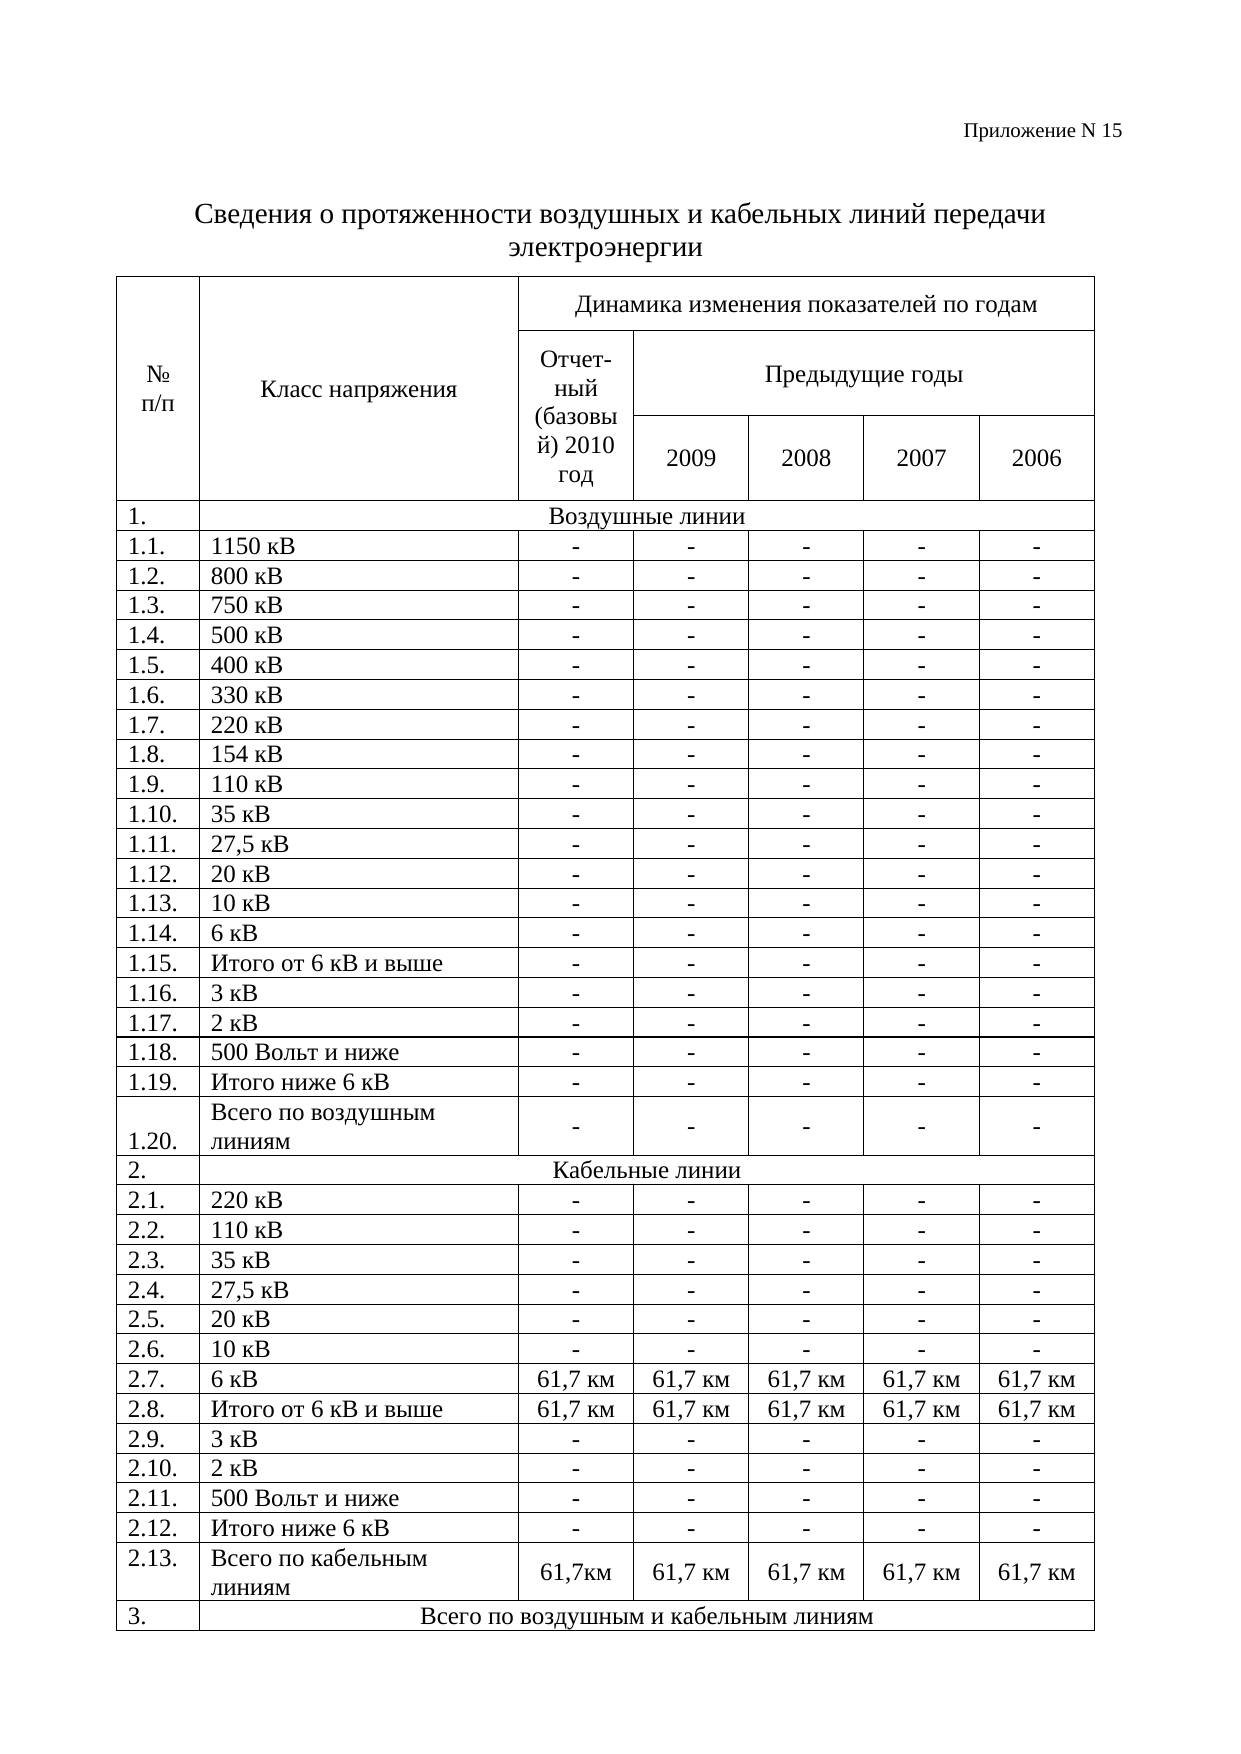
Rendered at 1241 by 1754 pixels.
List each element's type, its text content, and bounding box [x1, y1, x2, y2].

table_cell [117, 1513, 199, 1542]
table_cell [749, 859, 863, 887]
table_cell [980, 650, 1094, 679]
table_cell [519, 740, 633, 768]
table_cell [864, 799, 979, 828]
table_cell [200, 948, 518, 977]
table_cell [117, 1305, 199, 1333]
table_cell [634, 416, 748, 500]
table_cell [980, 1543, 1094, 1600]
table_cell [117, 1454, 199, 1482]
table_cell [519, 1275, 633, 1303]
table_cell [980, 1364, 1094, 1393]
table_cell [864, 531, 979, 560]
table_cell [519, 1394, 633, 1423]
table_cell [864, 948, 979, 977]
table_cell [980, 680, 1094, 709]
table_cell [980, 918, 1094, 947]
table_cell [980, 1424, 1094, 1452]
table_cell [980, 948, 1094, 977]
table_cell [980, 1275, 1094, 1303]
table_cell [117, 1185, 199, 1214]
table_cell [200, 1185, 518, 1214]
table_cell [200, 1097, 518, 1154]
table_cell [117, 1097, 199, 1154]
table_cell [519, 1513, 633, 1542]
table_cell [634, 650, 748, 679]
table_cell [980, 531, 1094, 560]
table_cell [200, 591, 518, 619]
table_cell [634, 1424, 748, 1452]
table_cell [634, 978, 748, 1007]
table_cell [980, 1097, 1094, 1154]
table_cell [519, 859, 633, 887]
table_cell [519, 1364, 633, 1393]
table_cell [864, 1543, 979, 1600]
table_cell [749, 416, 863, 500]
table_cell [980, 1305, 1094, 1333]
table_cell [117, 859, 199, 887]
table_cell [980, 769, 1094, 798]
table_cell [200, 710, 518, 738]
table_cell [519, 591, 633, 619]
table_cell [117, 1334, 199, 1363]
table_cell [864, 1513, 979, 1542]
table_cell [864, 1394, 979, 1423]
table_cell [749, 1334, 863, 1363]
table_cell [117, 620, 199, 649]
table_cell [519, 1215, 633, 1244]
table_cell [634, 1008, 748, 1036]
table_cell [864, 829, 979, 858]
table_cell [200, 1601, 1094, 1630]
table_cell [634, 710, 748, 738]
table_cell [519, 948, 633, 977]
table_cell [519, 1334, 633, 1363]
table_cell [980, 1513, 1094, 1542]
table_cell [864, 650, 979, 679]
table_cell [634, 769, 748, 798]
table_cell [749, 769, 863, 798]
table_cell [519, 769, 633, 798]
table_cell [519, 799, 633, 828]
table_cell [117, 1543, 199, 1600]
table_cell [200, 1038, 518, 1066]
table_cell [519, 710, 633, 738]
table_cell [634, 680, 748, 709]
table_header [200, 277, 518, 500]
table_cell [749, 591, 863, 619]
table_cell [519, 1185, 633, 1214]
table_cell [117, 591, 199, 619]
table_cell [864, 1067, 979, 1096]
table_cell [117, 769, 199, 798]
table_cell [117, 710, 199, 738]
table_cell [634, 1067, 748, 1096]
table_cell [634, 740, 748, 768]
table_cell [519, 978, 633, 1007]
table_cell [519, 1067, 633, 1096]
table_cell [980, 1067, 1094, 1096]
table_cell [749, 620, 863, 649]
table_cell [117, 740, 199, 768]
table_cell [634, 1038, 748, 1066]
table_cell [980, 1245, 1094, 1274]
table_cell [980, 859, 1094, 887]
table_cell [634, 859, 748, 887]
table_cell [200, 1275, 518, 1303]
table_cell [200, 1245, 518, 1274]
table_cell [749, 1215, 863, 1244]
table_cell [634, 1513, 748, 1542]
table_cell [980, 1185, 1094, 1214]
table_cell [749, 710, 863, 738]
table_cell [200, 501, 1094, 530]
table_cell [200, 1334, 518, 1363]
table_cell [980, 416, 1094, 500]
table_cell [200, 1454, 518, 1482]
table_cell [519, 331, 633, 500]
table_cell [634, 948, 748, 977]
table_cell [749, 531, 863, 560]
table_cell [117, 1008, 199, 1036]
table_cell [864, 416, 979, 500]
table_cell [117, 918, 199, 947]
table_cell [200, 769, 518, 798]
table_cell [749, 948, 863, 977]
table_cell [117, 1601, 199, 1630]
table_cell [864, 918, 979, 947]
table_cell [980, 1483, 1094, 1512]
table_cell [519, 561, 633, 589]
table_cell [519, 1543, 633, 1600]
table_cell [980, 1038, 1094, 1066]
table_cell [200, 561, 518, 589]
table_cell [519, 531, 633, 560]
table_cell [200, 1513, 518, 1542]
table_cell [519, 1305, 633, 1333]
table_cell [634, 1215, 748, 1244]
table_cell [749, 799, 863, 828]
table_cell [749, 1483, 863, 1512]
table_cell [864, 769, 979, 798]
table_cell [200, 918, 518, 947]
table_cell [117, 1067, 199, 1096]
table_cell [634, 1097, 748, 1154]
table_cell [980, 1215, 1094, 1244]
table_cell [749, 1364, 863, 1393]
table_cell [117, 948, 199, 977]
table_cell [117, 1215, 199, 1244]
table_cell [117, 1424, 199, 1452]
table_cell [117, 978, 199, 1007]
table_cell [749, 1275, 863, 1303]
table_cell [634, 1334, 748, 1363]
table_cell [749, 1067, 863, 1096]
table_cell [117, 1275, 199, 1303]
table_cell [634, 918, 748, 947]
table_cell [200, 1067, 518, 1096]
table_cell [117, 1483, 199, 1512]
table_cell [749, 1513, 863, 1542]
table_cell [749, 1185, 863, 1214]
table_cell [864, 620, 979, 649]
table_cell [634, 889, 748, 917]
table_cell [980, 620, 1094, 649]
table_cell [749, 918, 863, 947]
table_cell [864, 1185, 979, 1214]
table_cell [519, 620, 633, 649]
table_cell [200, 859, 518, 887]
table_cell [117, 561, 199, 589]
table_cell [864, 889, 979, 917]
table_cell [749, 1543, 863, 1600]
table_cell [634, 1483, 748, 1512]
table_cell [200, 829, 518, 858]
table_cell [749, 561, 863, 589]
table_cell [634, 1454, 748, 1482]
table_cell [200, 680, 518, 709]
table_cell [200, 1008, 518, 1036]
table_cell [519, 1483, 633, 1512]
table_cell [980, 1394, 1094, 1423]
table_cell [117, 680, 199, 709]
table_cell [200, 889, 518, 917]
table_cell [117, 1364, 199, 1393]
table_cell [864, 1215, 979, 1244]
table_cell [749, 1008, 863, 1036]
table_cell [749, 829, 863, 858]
text Сведения о протяженности воздушных и кабельных линий передачи электроэнергии [89, 196, 1122, 263]
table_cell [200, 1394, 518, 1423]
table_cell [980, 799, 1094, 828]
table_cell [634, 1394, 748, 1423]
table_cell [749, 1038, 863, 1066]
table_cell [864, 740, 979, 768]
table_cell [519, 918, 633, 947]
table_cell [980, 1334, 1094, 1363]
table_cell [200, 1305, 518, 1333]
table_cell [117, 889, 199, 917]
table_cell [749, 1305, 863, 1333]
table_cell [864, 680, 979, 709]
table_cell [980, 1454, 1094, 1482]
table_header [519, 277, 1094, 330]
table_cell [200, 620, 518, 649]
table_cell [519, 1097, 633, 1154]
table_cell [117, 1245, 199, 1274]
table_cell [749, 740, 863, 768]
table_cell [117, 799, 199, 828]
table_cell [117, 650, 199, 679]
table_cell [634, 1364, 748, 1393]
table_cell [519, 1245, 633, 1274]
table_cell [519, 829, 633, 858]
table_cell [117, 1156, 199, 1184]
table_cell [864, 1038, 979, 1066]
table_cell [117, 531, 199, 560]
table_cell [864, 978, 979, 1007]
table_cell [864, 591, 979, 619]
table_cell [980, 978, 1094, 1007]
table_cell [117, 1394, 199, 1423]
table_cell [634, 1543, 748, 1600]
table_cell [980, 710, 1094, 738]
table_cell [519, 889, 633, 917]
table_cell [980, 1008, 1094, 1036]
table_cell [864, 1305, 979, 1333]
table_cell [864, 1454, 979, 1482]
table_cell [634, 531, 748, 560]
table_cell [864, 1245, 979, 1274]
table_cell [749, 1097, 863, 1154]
text Приложение N 15 [89, 118, 1122, 142]
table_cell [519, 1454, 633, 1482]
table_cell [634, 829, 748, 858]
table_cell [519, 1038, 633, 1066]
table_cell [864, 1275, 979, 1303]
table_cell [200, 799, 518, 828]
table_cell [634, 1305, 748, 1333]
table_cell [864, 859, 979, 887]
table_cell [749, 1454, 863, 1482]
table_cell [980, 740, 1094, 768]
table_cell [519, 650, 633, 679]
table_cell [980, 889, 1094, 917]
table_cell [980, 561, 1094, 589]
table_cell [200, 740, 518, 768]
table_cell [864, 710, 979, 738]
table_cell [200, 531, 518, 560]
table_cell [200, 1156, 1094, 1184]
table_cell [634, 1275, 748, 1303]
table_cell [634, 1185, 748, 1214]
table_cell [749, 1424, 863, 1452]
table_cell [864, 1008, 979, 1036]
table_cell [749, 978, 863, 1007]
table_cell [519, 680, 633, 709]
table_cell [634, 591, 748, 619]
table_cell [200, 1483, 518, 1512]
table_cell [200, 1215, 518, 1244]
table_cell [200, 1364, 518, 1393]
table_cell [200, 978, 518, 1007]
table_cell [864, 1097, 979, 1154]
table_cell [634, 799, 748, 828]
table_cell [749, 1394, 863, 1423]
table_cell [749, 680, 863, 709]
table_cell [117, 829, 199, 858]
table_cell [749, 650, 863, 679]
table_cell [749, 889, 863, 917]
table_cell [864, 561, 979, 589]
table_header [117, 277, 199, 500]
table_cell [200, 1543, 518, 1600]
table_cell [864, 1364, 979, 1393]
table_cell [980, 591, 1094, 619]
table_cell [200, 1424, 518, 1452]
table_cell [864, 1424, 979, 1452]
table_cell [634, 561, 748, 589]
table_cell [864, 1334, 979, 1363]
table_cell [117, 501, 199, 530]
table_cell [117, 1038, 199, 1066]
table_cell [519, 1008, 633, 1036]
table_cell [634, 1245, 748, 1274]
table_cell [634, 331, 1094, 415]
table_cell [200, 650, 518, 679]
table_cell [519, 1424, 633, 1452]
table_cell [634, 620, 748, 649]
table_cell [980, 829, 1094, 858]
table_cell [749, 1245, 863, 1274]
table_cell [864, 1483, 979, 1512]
